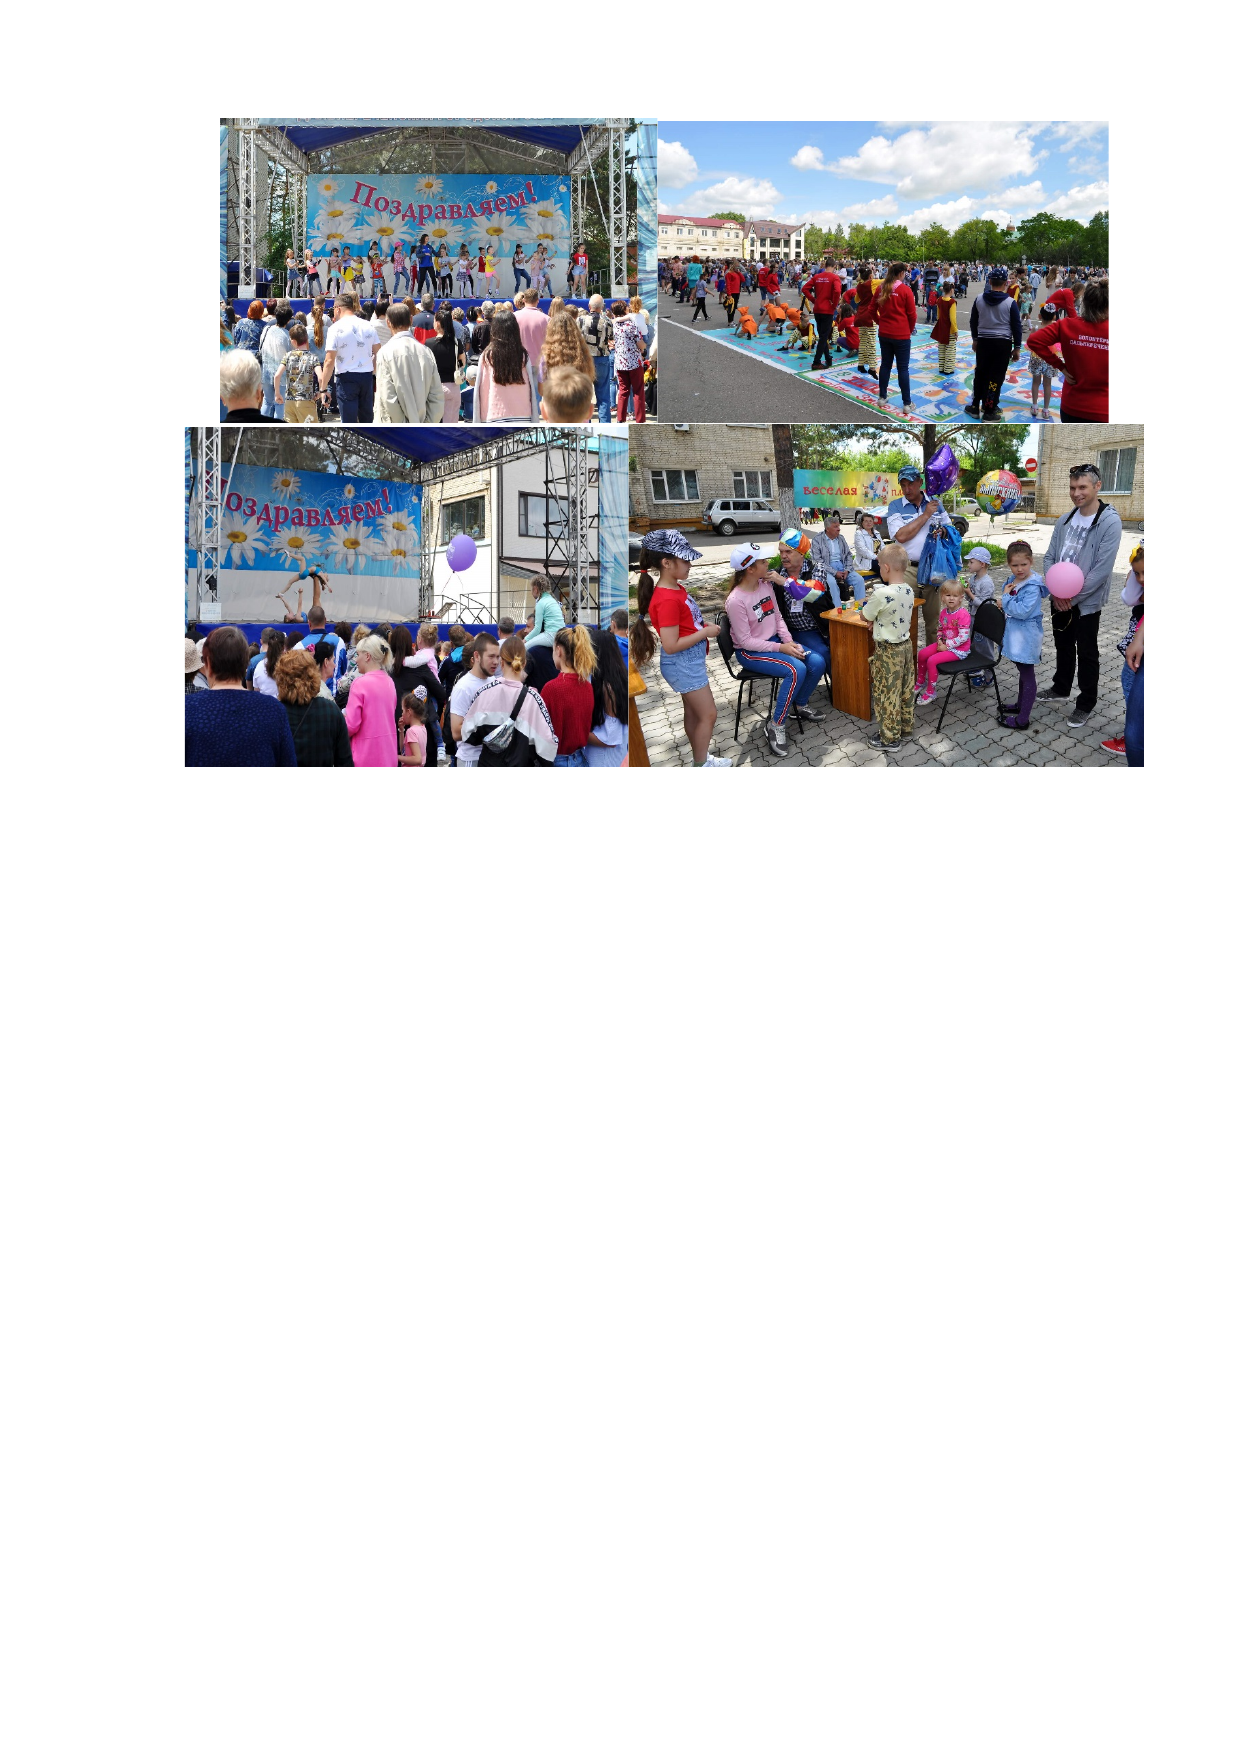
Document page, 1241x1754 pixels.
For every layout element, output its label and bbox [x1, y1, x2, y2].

picture [184, 424, 1144, 767]
picture [220, 118, 1109, 423]
